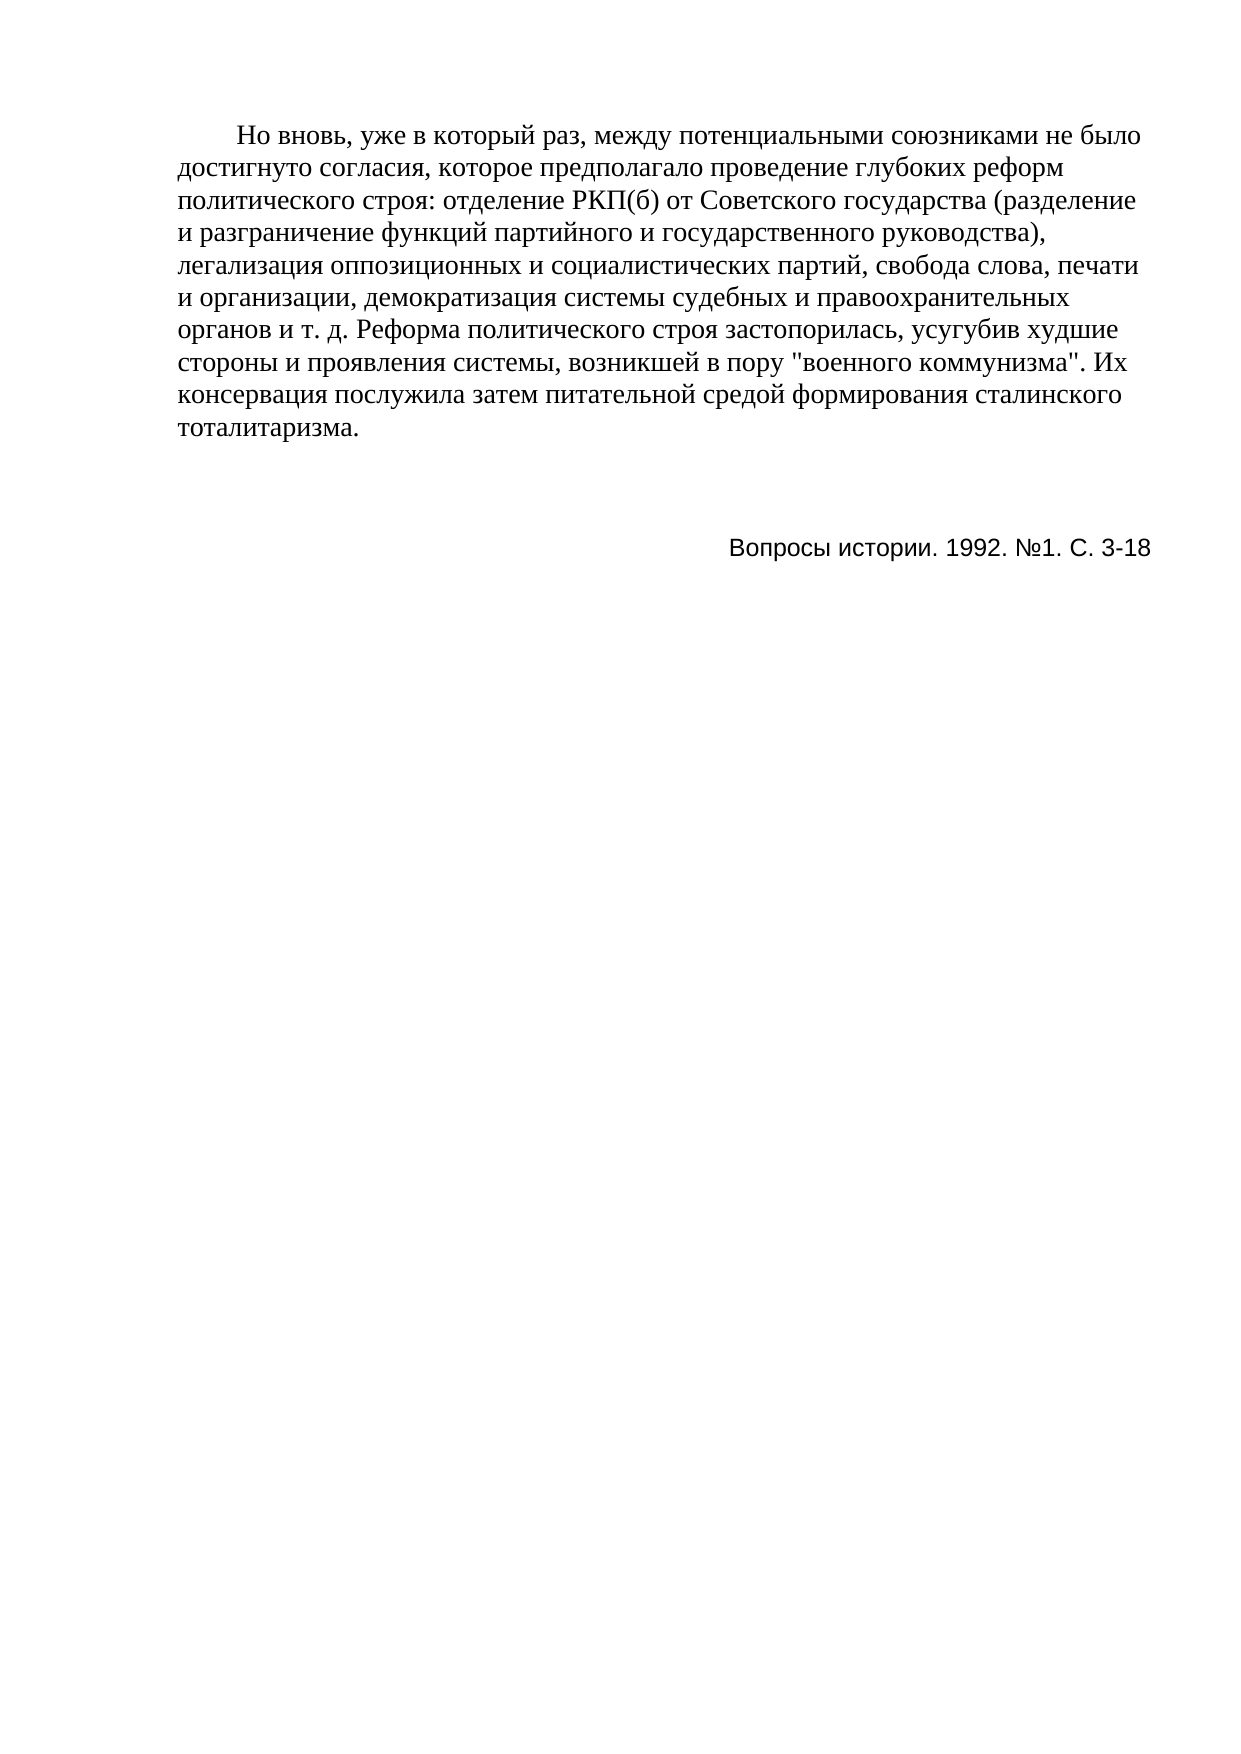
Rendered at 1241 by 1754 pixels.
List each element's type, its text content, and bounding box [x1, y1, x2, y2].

text Но вновь, уже в который раз, между потенциальными союзниками не было достигнуто согласия, которое предполагало проведение глубоких реформ политического строя: отделение РКП(б) от Советского государства (разделение и разграничение функций партийного и государственного руководства), легализация оппозиционных и социалистических партий, свобода слова, печати и организации, демократизация системы судебных и правоохранительных органов и т. д. Реформа политического строя застопорилась, усугубив худшие стороны и проявления системы, возникшей в пору "военного коммунизма". Их консервация послужила затем питательной средой формирования сталинского тоталитаризма. [177, 118, 1152, 442]
text Вопросы истории. 1992. №1. С. 3-18 [177, 533, 1152, 562]
